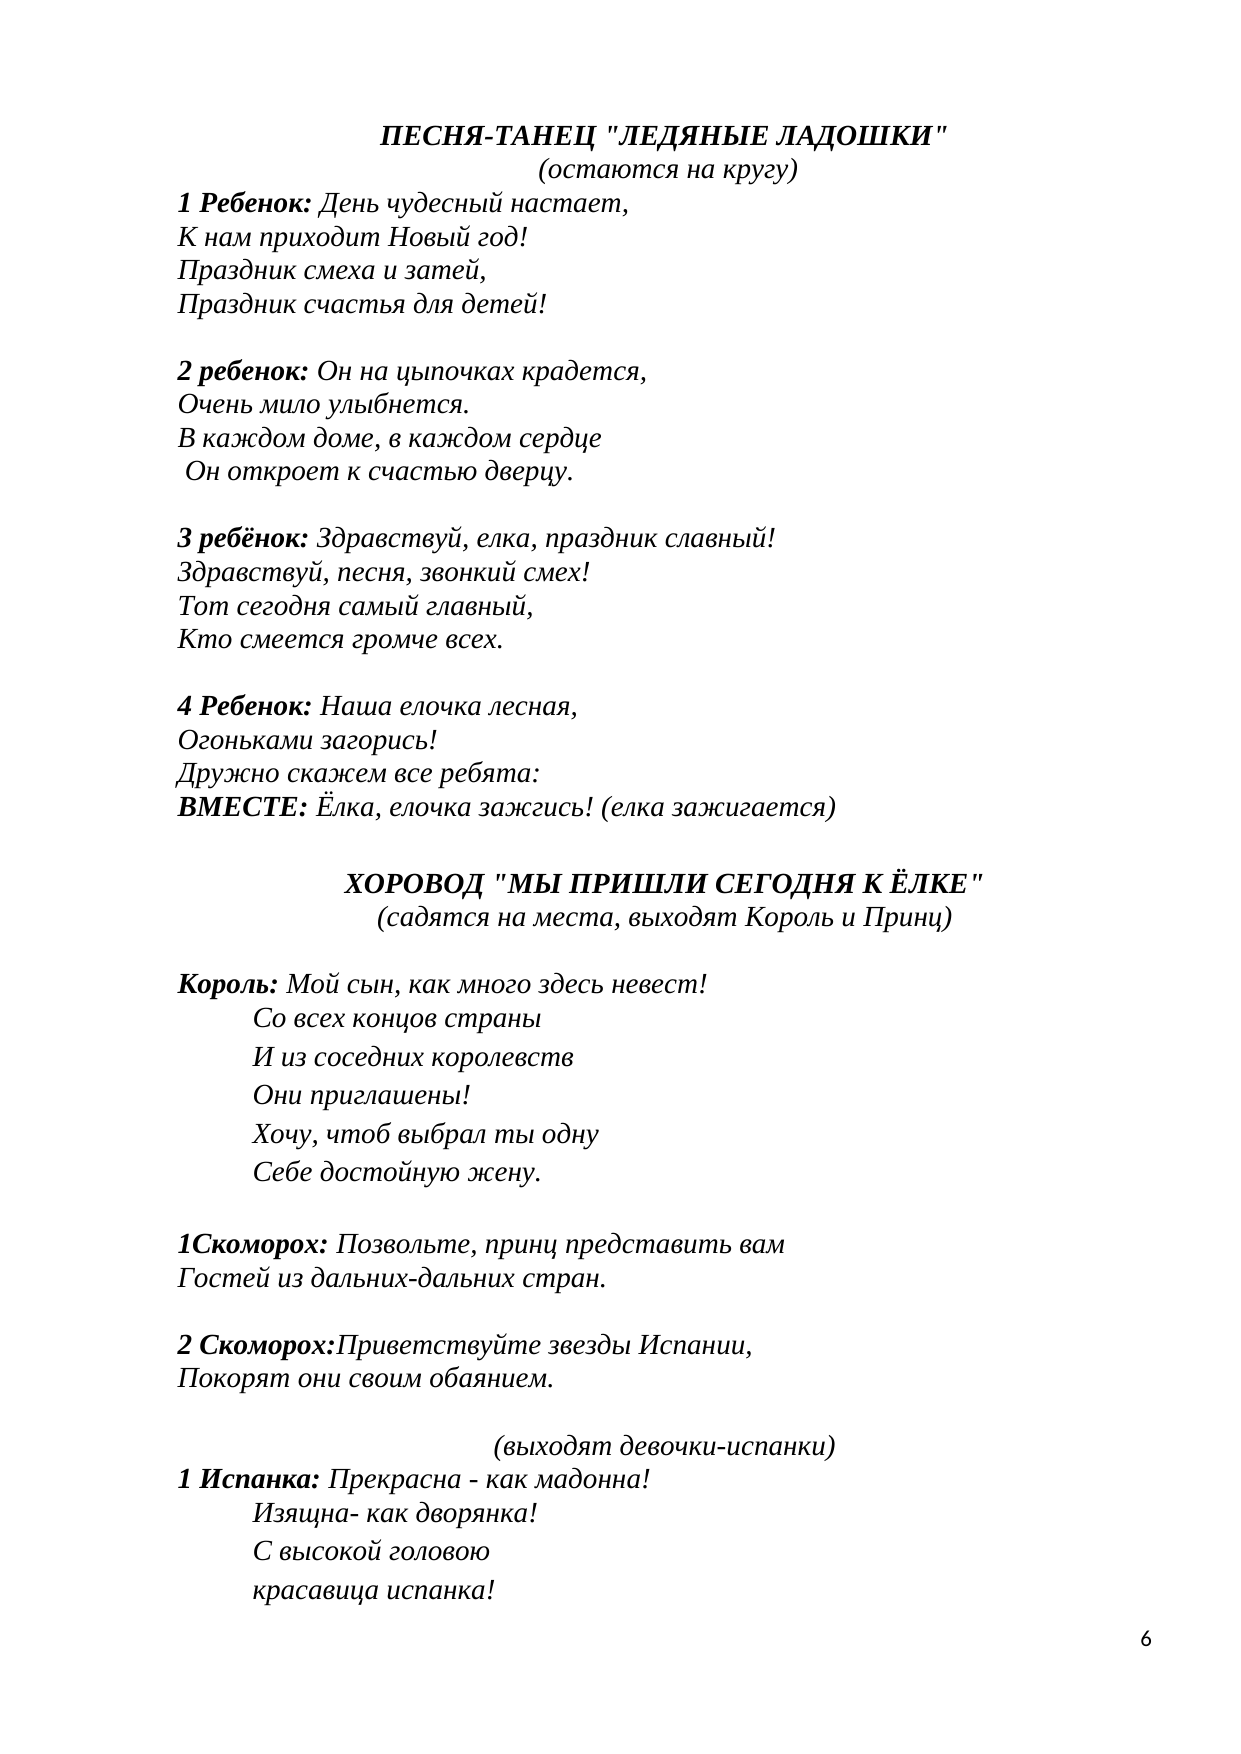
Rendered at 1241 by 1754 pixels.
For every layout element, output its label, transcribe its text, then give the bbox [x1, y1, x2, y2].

text Здравствуй, песня, звонкий смех! [177, 554, 1152, 588]
text Дружно скажем все ребята: [177, 755, 1152, 789]
text 1 Ребенок: День чудесный настает, [177, 185, 1152, 219]
list красавица испанка! [252, 1572, 1152, 1605]
list Они приглашены! [252, 1077, 1152, 1111]
list Себе достойную жену. [252, 1154, 1152, 1188]
text Праздник счастья для детей! [177, 286, 1152, 319]
text 1 Испанка: Прекрасна - как мадонна! [177, 1461, 1152, 1495]
list Хочу, чтоб выбрал ты одну [252, 1116, 1152, 1149]
text 2 ребенок: Он на цыпочках крадется, [177, 353, 1152, 386]
text Тот сегодня самый главный, [177, 588, 1152, 621]
text Король: Мой сын, как много здесь невест! [177, 967, 1152, 1000]
text К нам приходит Новый год! [177, 219, 1152, 252]
text ХОРОВОД "МЫ ПРИШЛИ СЕГОДНЯ К ЁЛКЕ" [177, 866, 1152, 899]
text Праздник смеха и затей, [177, 252, 1152, 286]
list И из соседних королевств [252, 1039, 1152, 1072]
text 2 Скоморох:Приветствуйте звезды Испании, [177, 1327, 1152, 1361]
text 3 ребёнок: Здравствуй, елка, праздник славный! [177, 521, 1152, 554]
list Со всех концов страны [252, 1000, 1152, 1034]
text Гостей из дальних-дальних стран. [177, 1260, 1152, 1293]
text (остаются на кругу) [177, 152, 1152, 185]
text (садятся на места, выходят Король и Принц) [177, 899, 1152, 933]
text Он откроет к счастью дверцу. [177, 453, 1152, 487]
text Кто смеется громче всех. [177, 621, 1152, 655]
list Изящна- как дворянка! [252, 1495, 1152, 1528]
text 4 Ребенок: Наша елочка лесная, [177, 688, 1152, 722]
text 1Скоморох: Позвольте, принц представить вам [177, 1226, 1152, 1260]
text Очень мило улыбнется. [177, 386, 1152, 420]
list С высокой головою [252, 1533, 1152, 1567]
text ПЕСНЯ-ТАНЕЦ "ЛЕДЯНЫЕ ЛАДОШКИ" [177, 118, 1152, 152]
text ВМЕСТЕ: Ёлка, елочка зажгись! (елка зажигается) [177, 789, 1152, 822]
text (выходят девочки-испанки) [177, 1428, 1152, 1461]
text В каждом доме, в каждом сердце [177, 420, 1152, 453]
text Покорят они своим обаянием. [177, 1361, 1152, 1394]
text Огоньками загорись! [177, 722, 1152, 755]
